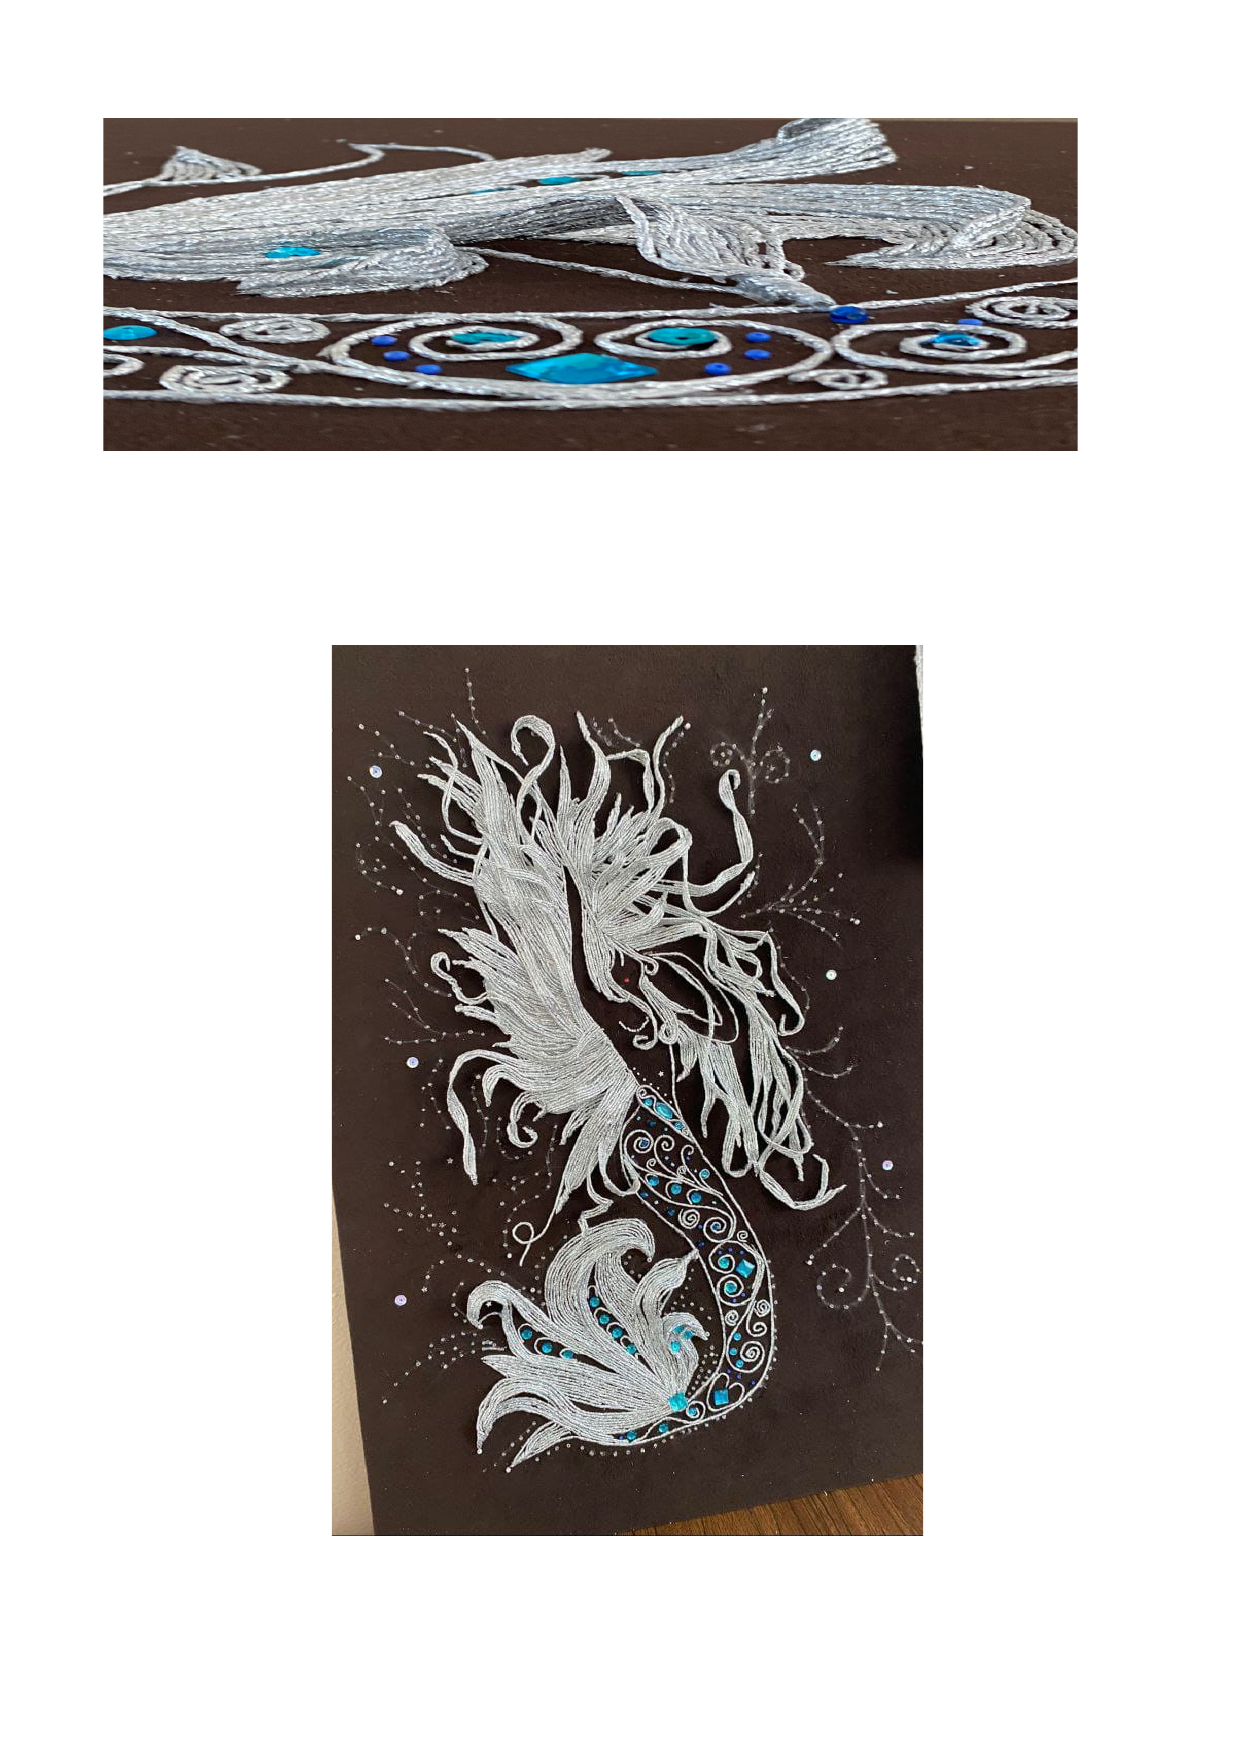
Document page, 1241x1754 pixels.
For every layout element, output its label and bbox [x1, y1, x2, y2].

picture [331, 645, 924, 1536]
picture [103, 118, 1078, 451]
